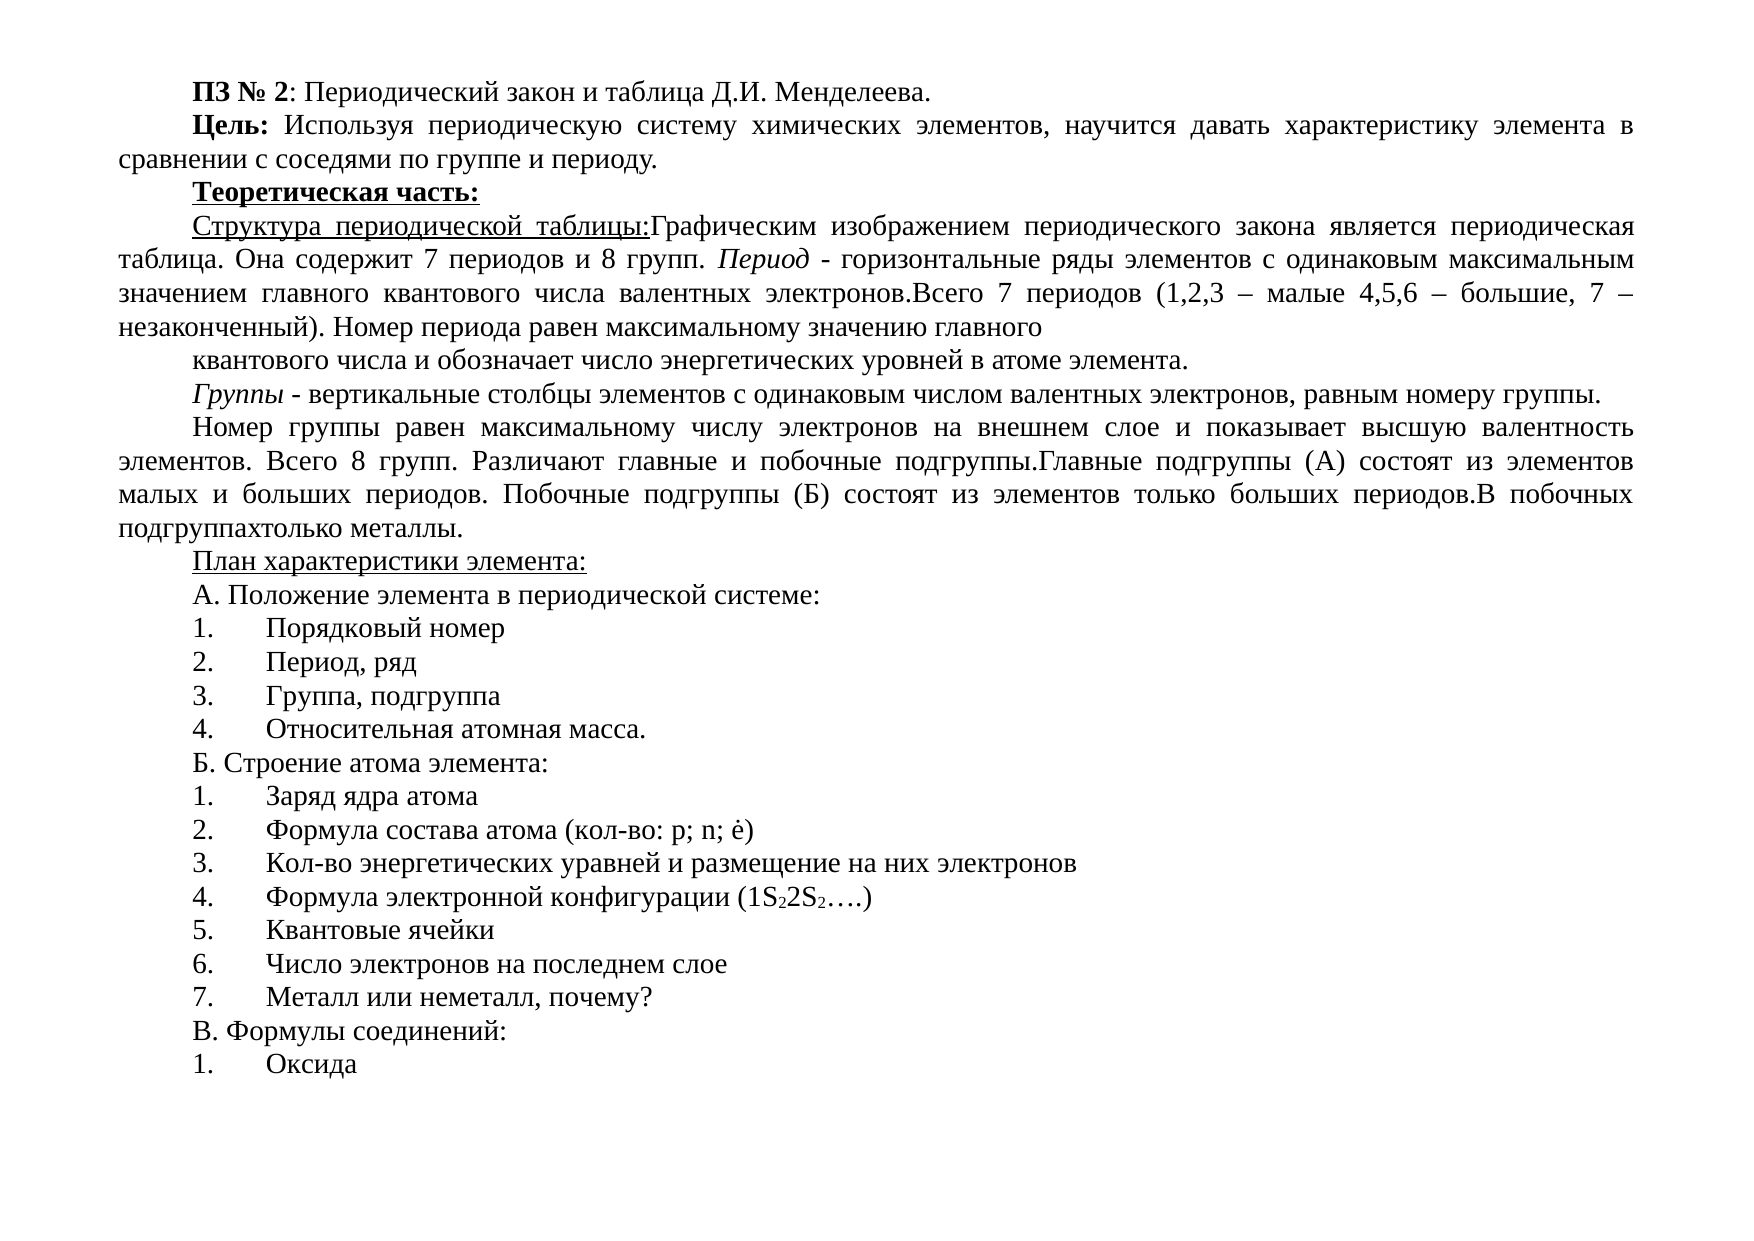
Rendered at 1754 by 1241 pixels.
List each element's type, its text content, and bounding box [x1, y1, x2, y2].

text Номер группы равен максимальному числу электронов на внешнем слое и показывает высшую валентность элементов. Всего 8 групп. Различают главные и побочные подгруппы.Главные подгруппы (А) состоят из элементов малых и больших периодов. Побочные подгруппы (Б) состоят из элементов только больших периодов.В побочных подгруппахтолько металлы. [118, 409, 1636, 543]
text Группы - вертикальные столбцы элементов с одинаковым числом валентных электронов, равным номеру группы. [118, 376, 1636, 409]
list Квантовые ячейки [118, 912, 1636, 946]
text Структура периодической таблицы:Графическим изображением периодического закона является периодическая таблица. Она содержит 7 периодов и 8 групп. Период - горизонтальные ряды элементов с одинаковым максимальным значением главного квантового числа валентных электронов.Всего 7 периодов (1,2,3 – малые 4,5,6 – большие, 7 – незаконченный). Номер периода равен максимальному значению главного [118, 208, 1636, 342]
list Число электронов на последнем слое [118, 946, 1636, 979]
text План характеристики элемента: [118, 543, 1636, 577]
text Цель: Используя периодическую систему химических элементов, научится давать характеристику элемента в сравнении с соседями по группе и периоду. [118, 107, 1636, 174]
list Заряд ядра атома [118, 778, 1636, 812]
text В. Формулы соединений: [118, 1013, 1636, 1047]
list Формула электронной конфигурации (1S22S2….) [118, 879, 1636, 912]
list Группа, подгруппа [118, 678, 1636, 711]
list Кол-во энергетических уравней и размещение на них электронов [118, 845, 1636, 879]
text ПЗ № 2: Периодический закон и таблица Д.И. Менделеева. [118, 74, 1636, 107]
text Теоретическая часть: [118, 174, 1636, 208]
text квантового числа и обозначает число энергетических уровней в атоме элемента. [118, 342, 1636, 376]
list Формула состава атома (кол-во: р; n; ė) [118, 812, 1636, 845]
text Б. Строение атома элемента: [118, 745, 1636, 778]
list Порядковый номер [118, 611, 1636, 644]
list Оксида [118, 1047, 1636, 1080]
list Период, ряд [118, 644, 1636, 678]
list Металл или неметалл, почему? [118, 979, 1636, 1013]
list Относительная атомная масса. [118, 711, 1636, 745]
text А. Положение элемента в периодической системе: [118, 577, 1636, 611]
